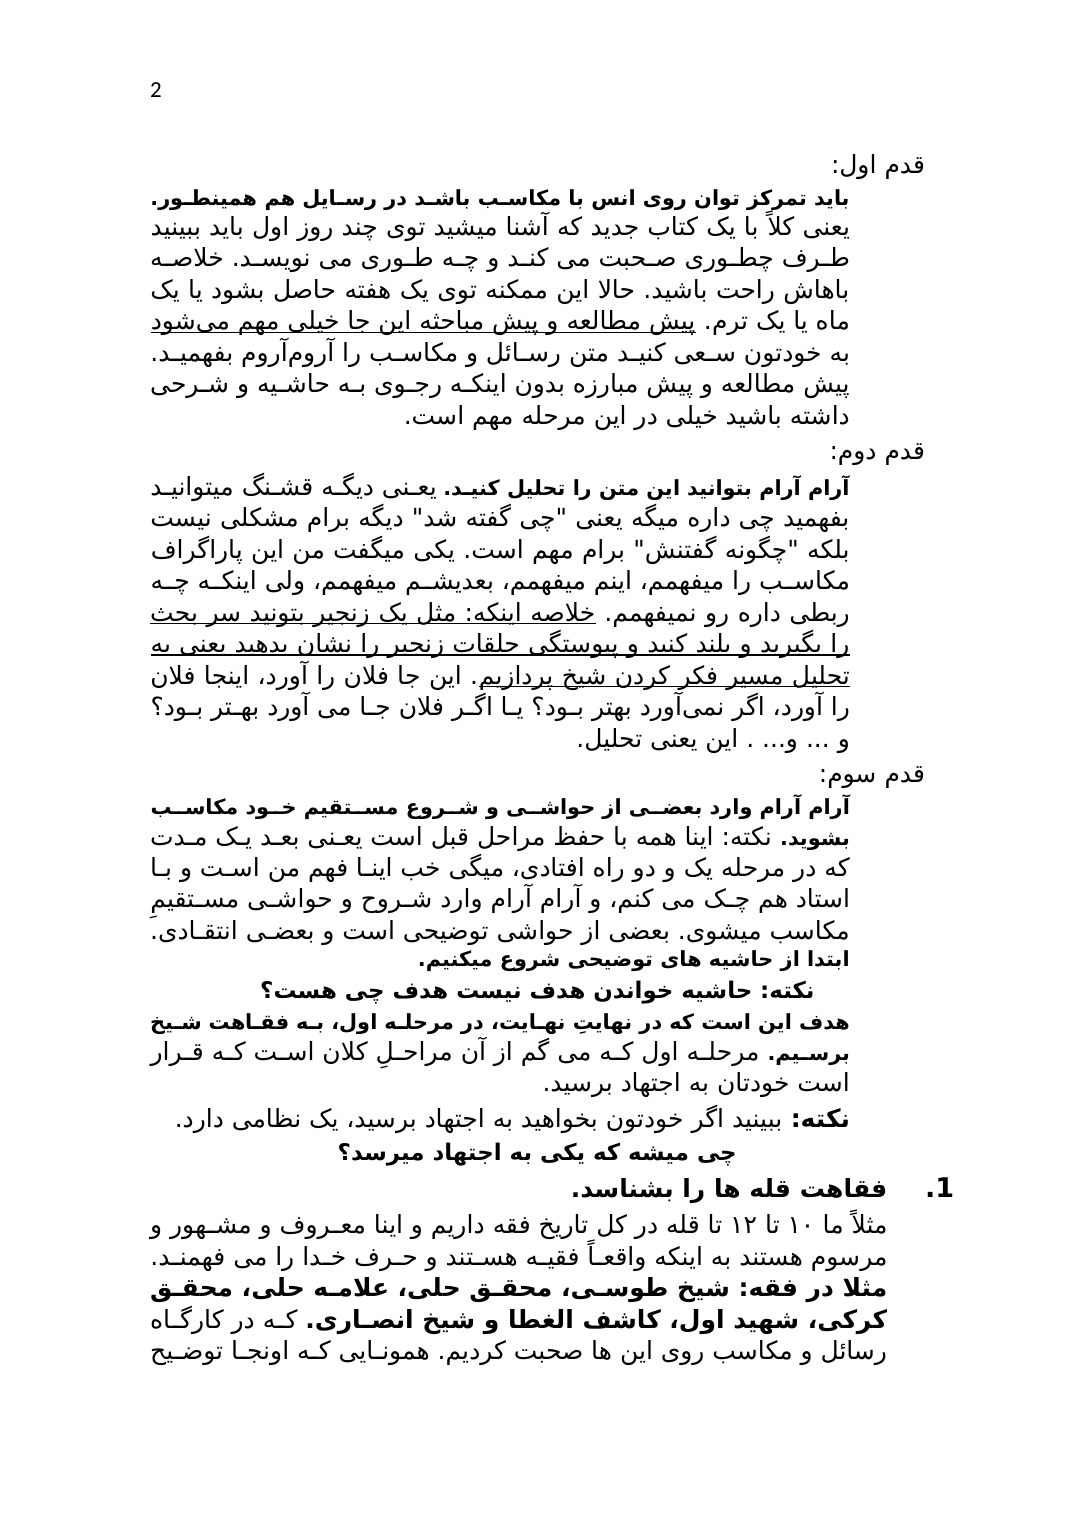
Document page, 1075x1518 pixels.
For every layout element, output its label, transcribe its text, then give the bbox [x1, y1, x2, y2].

subtitle قدم دوم: [150, 437, 925, 466]
text آرام آرام بتوانید این متن را تحلیل کنید. یعنی دیگه قشنگ میتوانید بفهمید چی داره میگه یعنی "چی گفته شد" دیگه برام مشکلی نیست بلکه "چگونه گفتنش" برام مهم است. یکی میگفت من این پاراگراف مکاسب را میفهمم، اینم میفهمم، بعدیشم میفهمم، ولی اینکه چه ربطی داره رو نمیفهمم. خلاصه اینکه: مثل یک زنجیر بتونید سر بحث را بگیرید و بلند کنید و پیوستگی حلقات زنجیر را نشان بدهید یعنی به تحلیل مسیر فکر کردن شیخ پردازیم. این جا فلان را آورد، اینجا فلان را آورد، اگر نمی‌آورد بهتر بود؟ یا اگر فلان جا می آورد بهتر بود؟ و ... و... . این یعنی تحلیل. [150, 472, 850, 654]
text نکته: حاشیه خواندن هدف نیست هدف چی هست؟ [150, 977, 925, 1004]
text آرام آرام بتوانید این متن را تحلیل کنید. یعنی دیگه قشنگ میتوانید بفهمید چی داره میگه یعنی "چی گفته شد" دیگه برام مشکلی نیست بلکه "چگونه گفتنش" برام مهم است. یکی میگفت من این پاراگراف مکاسب را میفهمم، اینم میفهمم، بعدیشم میفهمم، ولی اینکه چه ربطی داره رو نمیفهمم. خلاصه اینکه: مثل یک زنجیر بتونید سر بحث را بگیرید و بلند کنید و پیوستگی حلقات زنجیر را نشان بدهید یعنی به تحلیل مسیر فکر کردن شیخ پردازیم. این جا فلان را آورد، اینجا فلان را آورد، اگر نمی‌آورد بهتر بود؟ یا اگر فلان جا می آورد بهتر بود؟ و ... و... . این یعنی تحلیل. [150, 655, 850, 753]
list فقاهت قله ها را بشناسد. [150, 1172, 925, 1204]
subtitle قدم اول: [150, 150, 925, 179]
subtitle قدم سوم: [150, 759, 925, 789]
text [150, 1211, 887, 1366]
text باید تمرکز توان روی انس با مکاسب باشد در رسایل هم همینطور. یعنی کلاً با یک کتاب جدید که آشنا میشید توی چند روز اول باید ببینید طرف چطوری صحبت می کند و چه طوری می نویسد. خلاصه باهاش راحت باشید. حالا این ممکنه توی یک هفته حاصل بشود یا یک ماه یا یک ترم. پیش مطالعه و پیش مباحثه این جا خیلی مهم می‌شود به خودتون سعی کنید متن رسائل و مکاسب را آروم‌آروم بفهمید. پیش مطالعه و پیش مبارزه بدون اینکه رجوی به حاشیه و شرحی داشته باشید خیلی در این مرحله مهم است. [150, 186, 850, 430]
text نکته: ببینید اگر خودتون بخواهید به اجتهاد برسید، یک نظامی دارد. [150, 1104, 850, 1133]
text هدف این است که در نهایتِ نهایت، در مرحله اول، به فقاهت شیخ برسیم. مرحله اول که می گم از آن مراحلِ کلان است که قرار است خودتان به اجتهاد برسید. [150, 1010, 850, 1097]
text چی میشه که یکی به اجتهاد میرسد؟ [150, 1139, 925, 1166]
text آرام آرام وارد بعضی از حواشی و شروع مستقیم خود مکاسب بشوید. نکته: اینا همه با حفظ مراحل قبل است یعنی بعد یک مدت که در مرحله یک و دو راه افتادی، میگی خب اینا فهم من است و با استاد هم چک می کنم، و آرام آرام وارد شروح و حواشی مستقیمِ مکاسب میشوی. بعضی از حواشی توضیحی است و بعضی انتقادی. ابتدا از حاشیه های توضیحی شروع میکنیم. [150, 795, 850, 971]
